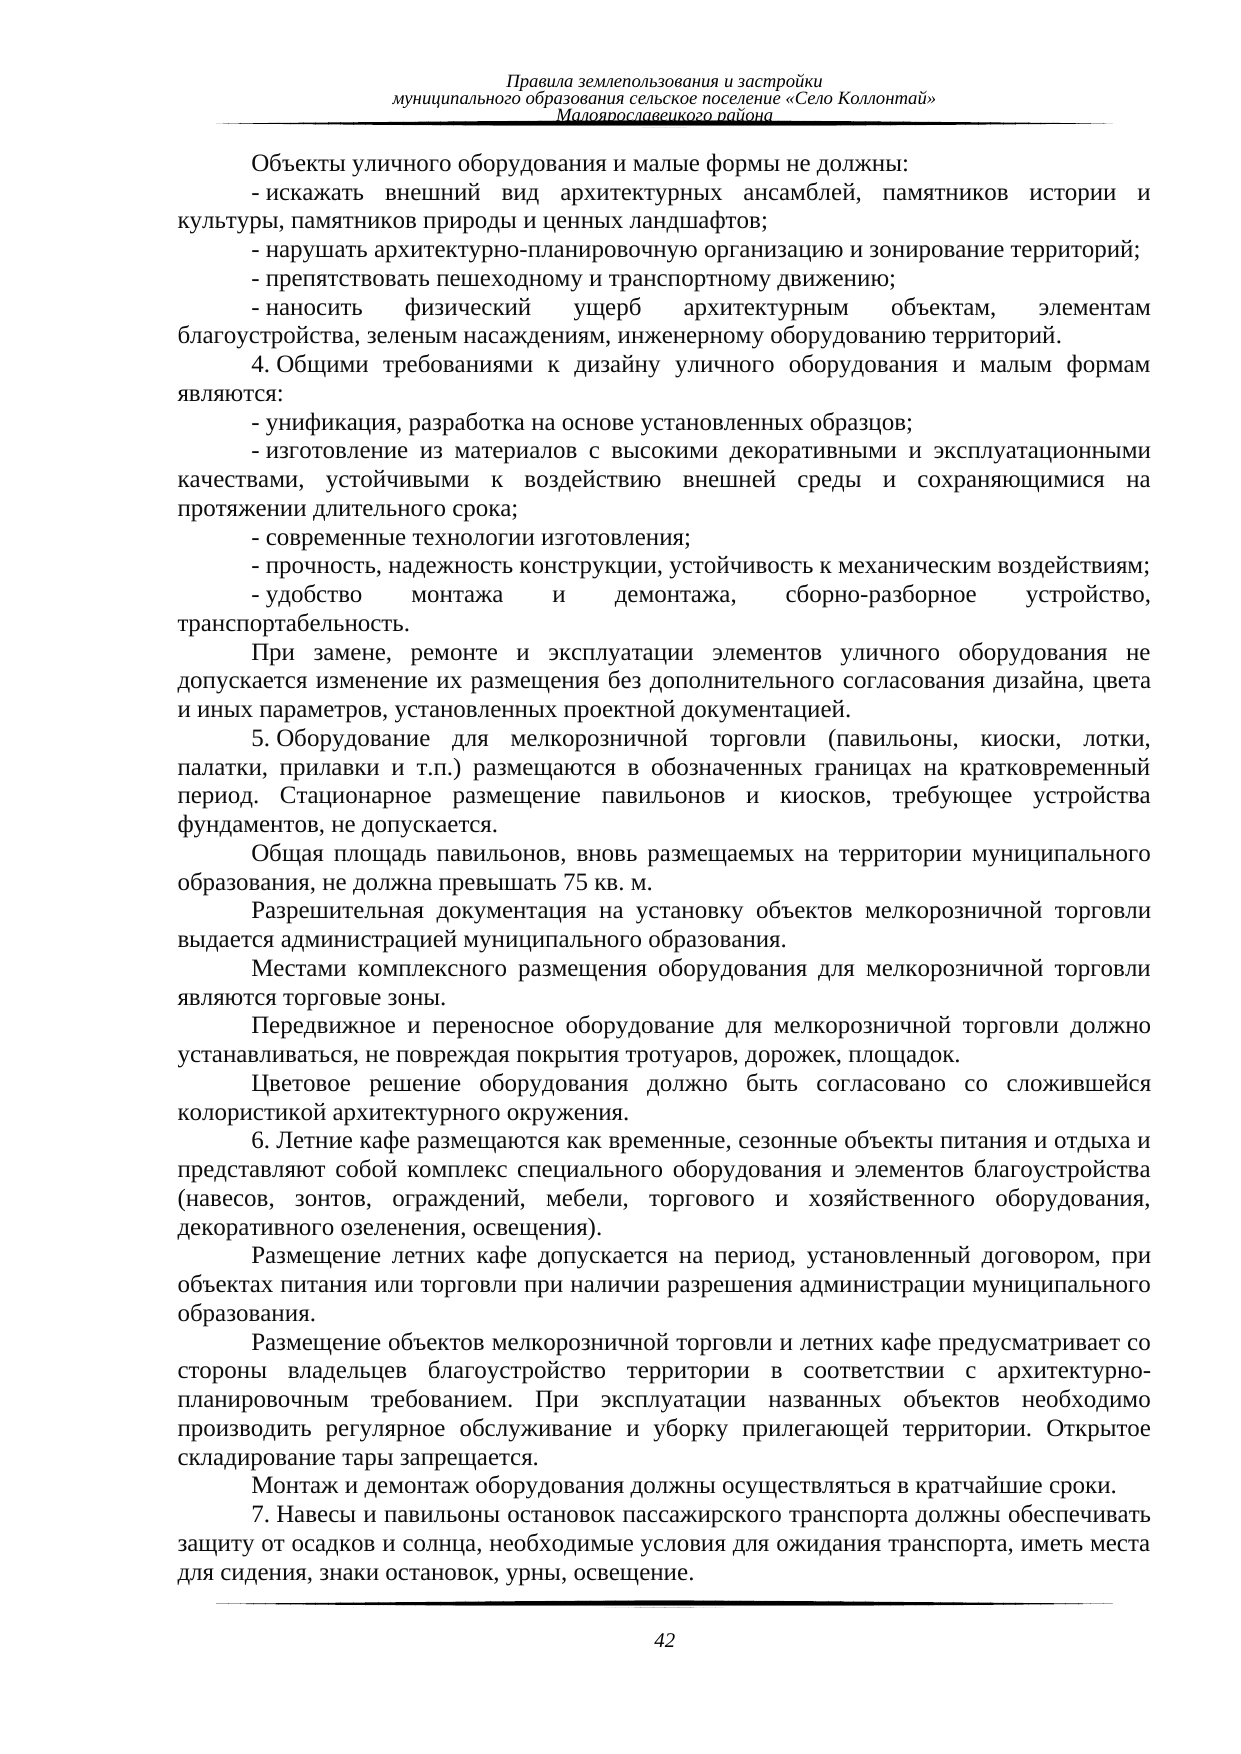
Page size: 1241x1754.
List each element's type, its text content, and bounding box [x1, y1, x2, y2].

text Цветовое решение оборудования должно быть согласовано со сложившейся колористикой архитектурного окружения. [177, 1068, 1152, 1125]
text - нарушать архитектурно-планировочную организацию и зонирование территорий; [177, 234, 1152, 263]
picture [215, 1600, 1113, 1608]
text Объекты уличного оборудования и малые формы не должны: [177, 148, 1152, 177]
text - прочность, надежность конструкции, устойчивость к механическим воздействиям; [177, 550, 1152, 579]
text - изготовление из материалов с высокими декоративными и эксплуатационными качествами, устойчивыми к воздействию внешней среды и сохраняющимися на протяжении длительного срока; [177, 435, 1152, 522]
text Размещение летних кафе допускается на период, установленный договором, при объектах питания или торговли при наличии разрешения администрации муниципального образования. [177, 1240, 1152, 1327]
text Общая площадь павильонов, вновь размещаемых на территории муниципального образования, не должна превышать 75 кв. м. [177, 838, 1152, 895]
text Размещение объектов мелкорозничной торговли и летних кафе предусматривает со стороны владельцев благоустройство территории в соответствии с архитектурно-планировочным требованием. При эксплуатации названных объектов необходимо производить регулярное обслуживание и уборку прилегающей территории. Открытое складирование тары запрещается. [177, 1327, 1152, 1470]
text - унификация, разработка на основе установленных образцов; [177, 407, 1152, 435]
text 6. Летние кафе размещаются как временные, сезонные объекты питания и отдыха и представляют собой комплекс специального оборудования и элементов благоустройства (навесов, зонтов, ограждений, мебели, торгового и хозяйственного оборудования, декоративного озеленения, освещения). [177, 1125, 1152, 1240]
text Местами комплексного размещения оборудования для мелкорозничной торговли являются торговые зоны. [177, 953, 1152, 1010]
text - современные технологии изготовления; [177, 522, 1152, 550]
picture [215, 119, 1113, 128]
text Передвижное и переносное оборудование для мелкорозничной торговли должно устанавливаться, не повреждая покрытия тротуаров, дорожек, площадок. [177, 1010, 1152, 1068]
text 5. Оборудование для мелкорозничной торговли (павильоны, киоски, лотки, палатки, прилавки и т.п.) размещаются в обозначенных границах на кратковременный период. Стационарное размещение павильонов и киосков, требующее устройства фундаментов, не допускается. [177, 723, 1152, 838]
text 7. Навесы и павильоны остановок пассажирского транспорта должны обеспечивать защиту от осадков и солнца, необходимые условия для ожидания транспорта, иметь места для сидения, знаки остановок, урны, освещение. [177, 1499, 1152, 1585]
text - искажать внешний вид архитектурных ансамблей, памятников истории и культуры, памятников природы и ценных ландшафтов; [177, 177, 1152, 234]
text - удобство монтажа и демонтажа, сборно-разборное устройство, транспортабельность. [177, 579, 1152, 637]
text - наносить физический ущерб архитектурным объектам, элементам благоустройства, зеленым насаждениям, инженерному оборудованию территорий. [177, 292, 1152, 349]
text При замене, ремонте и эксплуатации элементов уличного оборудования не допускается изменение их размещения без дополнительного согласования дизайна, цвета и иных параметров, установленных проектной документацией. [177, 637, 1152, 723]
text - препятствовать пешеходному и транспортному движению; [177, 263, 1152, 292]
text Монтаж и демонтаж оборудования должны осуществляться в кратчайшие сроки. [177, 1470, 1152, 1499]
text 4. Общими требованиями к дизайну уличного оборудования и малым формам являются: [177, 349, 1152, 407]
text Разрешительная документация на установку объектов мелкорозничной торговли выдается администрацией муниципального образования. [177, 895, 1152, 953]
